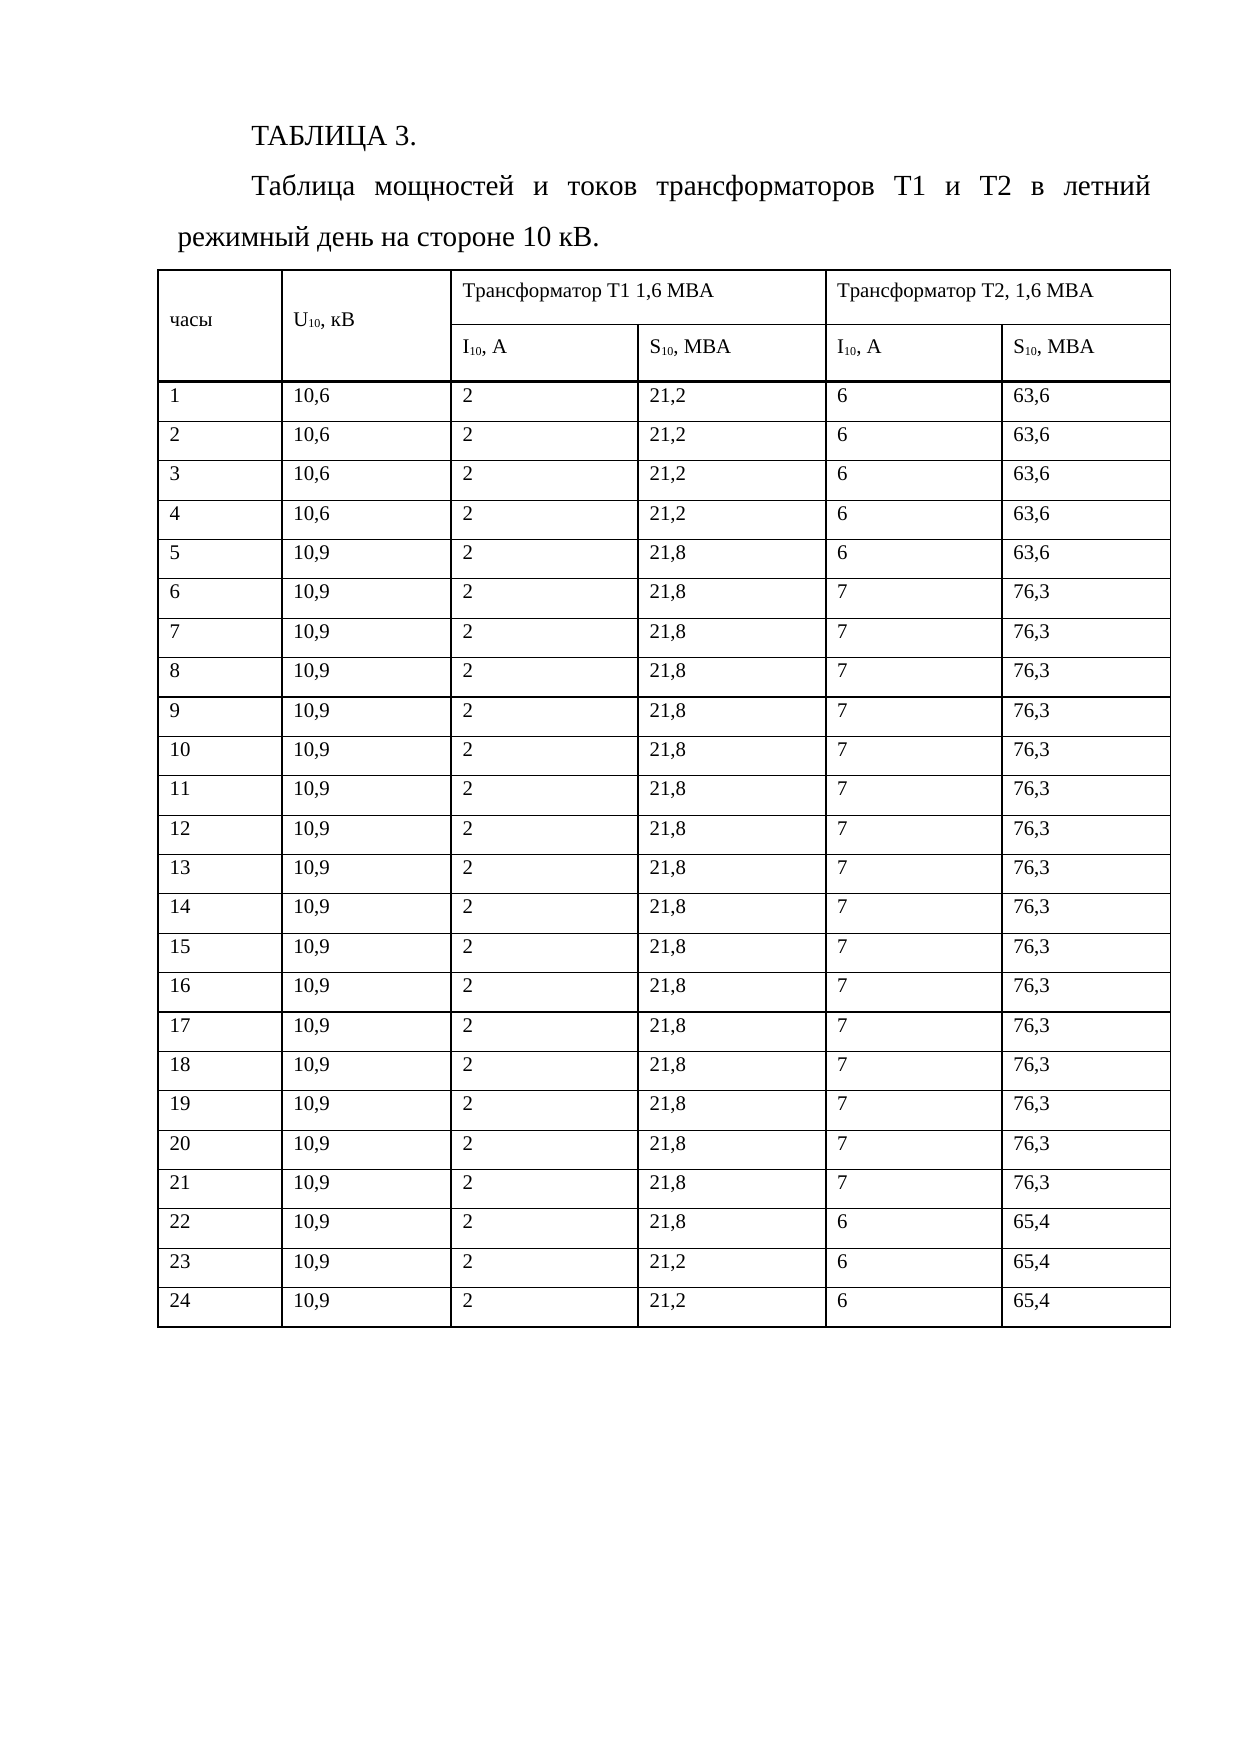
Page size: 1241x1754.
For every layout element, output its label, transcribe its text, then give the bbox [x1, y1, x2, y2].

table_cell 18 [159, 1052, 281, 1090]
table_cell 2 [159, 422, 281, 460]
table_cell 10,9 [283, 816, 450, 854]
table_cell 2 [452, 1170, 637, 1208]
table_cell 19 [159, 1091, 281, 1129]
table_cell 2 [452, 1013, 637, 1051]
table_cell 76,3 [1003, 579, 1170, 618]
table_cell 10,9 [283, 1131, 450, 1169]
table_cell 65,4 [1003, 1288, 1170, 1326]
table_cell 6 [827, 1249, 1001, 1287]
table_cell 21,8 [639, 1091, 825, 1129]
table_cell 10,9 [283, 776, 450, 814]
table_cell 10,9 [283, 658, 450, 696]
table_cell 2 [452, 1209, 637, 1248]
table_cell 2 [452, 1249, 637, 1287]
table_cell S10, MBA [639, 325, 825, 380]
table_cell 76,3 [1003, 934, 1170, 972]
table_cell 10,9 [283, 1288, 450, 1326]
table_cell 21,8 [639, 855, 825, 893]
table_cell 7 [827, 894, 1001, 933]
table_cell 5 [159, 540, 281, 578]
table_cell 21,8 [639, 619, 825, 657]
table_cell 10,9 [283, 894, 450, 933]
table_cell 13 [159, 855, 281, 893]
table_cell 2 [452, 422, 637, 460]
table_cell 76,3 [1003, 816, 1170, 854]
table_cell 15 [159, 934, 281, 972]
table_cell 16 [159, 973, 281, 1011]
table_cell 6 [159, 579, 281, 618]
table_cell 7 [827, 1052, 1001, 1090]
table_cell 6 [827, 422, 1001, 460]
table_cell 2 [452, 501, 637, 539]
table_cell S10, MBA [1003, 325, 1170, 380]
table_cell 2 [452, 698, 637, 736]
table_cell 2 [452, 776, 637, 814]
table_cell 63,6 [1003, 383, 1170, 421]
table_cell 2 [452, 579, 637, 618]
table_cell 21 [159, 1170, 281, 1208]
table_cell 2 [452, 540, 637, 578]
table_cell 21,8 [639, 973, 825, 1011]
table_cell 20 [159, 1131, 281, 1169]
table_cell 24 [159, 1288, 281, 1326]
table_cell 63,6 [1003, 540, 1170, 578]
table_cell I10, A [827, 325, 1001, 380]
table_cell 76,3 [1003, 698, 1170, 736]
table_cell 7 [827, 1091, 1001, 1129]
table_cell 76,3 [1003, 776, 1170, 814]
table_cell 10,9 [283, 934, 450, 972]
table_cell 76,3 [1003, 1170, 1170, 1208]
table_cell 6 [827, 540, 1001, 578]
table_cell 2 [452, 461, 637, 499]
table_cell 7 [827, 619, 1001, 657]
table_cell 23 [159, 1249, 281, 1287]
table_cell 7 [827, 934, 1001, 972]
table_cell 7 [827, 579, 1001, 618]
table_cell 2 [452, 1131, 637, 1169]
table_header U10, кB [283, 271, 450, 380]
table_cell 63,6 [1003, 501, 1170, 539]
table_cell 10,6 [283, 461, 450, 499]
table_cell 76,3 [1003, 1052, 1170, 1090]
table_cell 10,6 [283, 383, 450, 421]
table_cell 76,3 [1003, 894, 1170, 933]
table_cell 7 [159, 619, 281, 657]
table_cell 7 [827, 816, 1001, 854]
table_cell 21,2 [639, 1288, 825, 1326]
table_cell 6 [827, 383, 1001, 421]
table_cell 10,9 [283, 1013, 450, 1051]
table_cell 10,9 [283, 619, 450, 657]
table_header часы [159, 271, 281, 380]
table_cell 9 [159, 698, 281, 736]
table_cell 7 [827, 737, 1001, 775]
table_cell 10,9 [283, 855, 450, 893]
table_cell 6 [827, 461, 1001, 499]
table_cell 76,3 [1003, 619, 1170, 657]
table_cell 7 [827, 698, 1001, 736]
table_cell 76,3 [1003, 855, 1170, 893]
table_cell 21,8 [639, 737, 825, 775]
table_cell 63,6 [1003, 461, 1170, 499]
table_cell 7 [827, 855, 1001, 893]
table_cell 10,9 [283, 698, 450, 736]
table_cell 10,9 [283, 579, 450, 618]
table_cell 21,2 [639, 422, 825, 460]
table_cell 1 [159, 383, 281, 421]
table_cell 76,3 [1003, 1091, 1170, 1129]
table_cell 21,8 [639, 658, 825, 696]
table_cell 2 [452, 619, 637, 657]
table_cell 21,8 [639, 579, 825, 618]
table_cell 76,3 [1003, 973, 1170, 1011]
table_cell 76,3 [1003, 737, 1170, 775]
table_cell 10,9 [283, 1209, 450, 1248]
table_cell 6 [827, 1288, 1001, 1326]
table_cell 17 [159, 1013, 281, 1051]
table_cell 22 [159, 1209, 281, 1248]
table_cell 21,8 [639, 816, 825, 854]
text Таблица 3. [177, 118, 1152, 152]
table_cell 11 [159, 776, 281, 814]
text Таблица мощностей и токов трансформаторов Т1 и Т2 в летний режимный день на стороне 10 кВ. [177, 168, 1152, 252]
table_cell 7 [827, 1131, 1001, 1169]
table_cell 63,6 [1003, 422, 1170, 460]
table_cell 4 [159, 501, 281, 539]
table_cell I10, A [452, 325, 637, 380]
table_cell 21,2 [639, 501, 825, 539]
table_cell 10,9 [283, 1052, 450, 1090]
table_cell 10,9 [283, 737, 450, 775]
table_cell 21,2 [639, 1249, 825, 1287]
table_header Трансформатор Т1 1,6 МВА [452, 271, 825, 324]
table_cell 10,9 [283, 973, 450, 1011]
table_cell 21,8 [639, 1131, 825, 1169]
table_cell 3 [159, 461, 281, 499]
table_cell 21,8 [639, 1052, 825, 1090]
table_cell 65,4 [1003, 1209, 1170, 1248]
table_cell 12 [159, 816, 281, 854]
table_cell 2 [452, 1091, 637, 1129]
table_cell 21,8 [639, 1209, 825, 1248]
table_cell 10,9 [283, 1170, 450, 1208]
table_cell 6 [827, 501, 1001, 539]
table_cell 21,2 [639, 461, 825, 499]
table_cell 76,3 [1003, 1131, 1170, 1169]
table_cell 2 [452, 816, 637, 854]
table_cell 2 [452, 973, 637, 1011]
table_cell 21,2 [639, 383, 825, 421]
table_cell 10 [159, 737, 281, 775]
table_cell 6 [827, 1209, 1001, 1248]
table_cell 7 [827, 1170, 1001, 1208]
table_cell 2 [452, 1052, 637, 1090]
table_cell 2 [452, 1288, 637, 1326]
table_header Трансформатор Т2, 1,6 МВА [827, 271, 1170, 324]
table_cell 21,8 [639, 894, 825, 933]
table_cell 7 [827, 973, 1001, 1011]
table_cell 7 [827, 776, 1001, 814]
table_cell 21,8 [639, 934, 825, 972]
table_cell 2 [452, 737, 637, 775]
table_cell 21,8 [639, 776, 825, 814]
table_cell 10,9 [283, 1091, 450, 1129]
table_cell 21,8 [639, 1170, 825, 1208]
table_cell 10,6 [283, 501, 450, 539]
table_cell 7 [827, 1013, 1001, 1051]
table_cell 21,8 [639, 540, 825, 578]
table_cell 7 [827, 658, 1001, 696]
table_cell 2 [452, 383, 637, 421]
table_cell 10,6 [283, 422, 450, 460]
table_cell 65,4 [1003, 1249, 1170, 1287]
table_cell 2 [452, 894, 637, 933]
table_cell 76,3 [1003, 1013, 1170, 1051]
table_cell 76,3 [1003, 658, 1170, 696]
table_cell 14 [159, 894, 281, 933]
table_cell 21,8 [639, 1013, 825, 1051]
table_cell 21,8 [639, 698, 825, 736]
table_cell 10,9 [283, 1249, 450, 1287]
table_cell 2 [452, 855, 637, 893]
table_cell 8 [159, 658, 281, 696]
table_cell 2 [452, 658, 637, 696]
table_cell 2 [452, 934, 637, 972]
table_cell 10,9 [283, 540, 450, 578]
